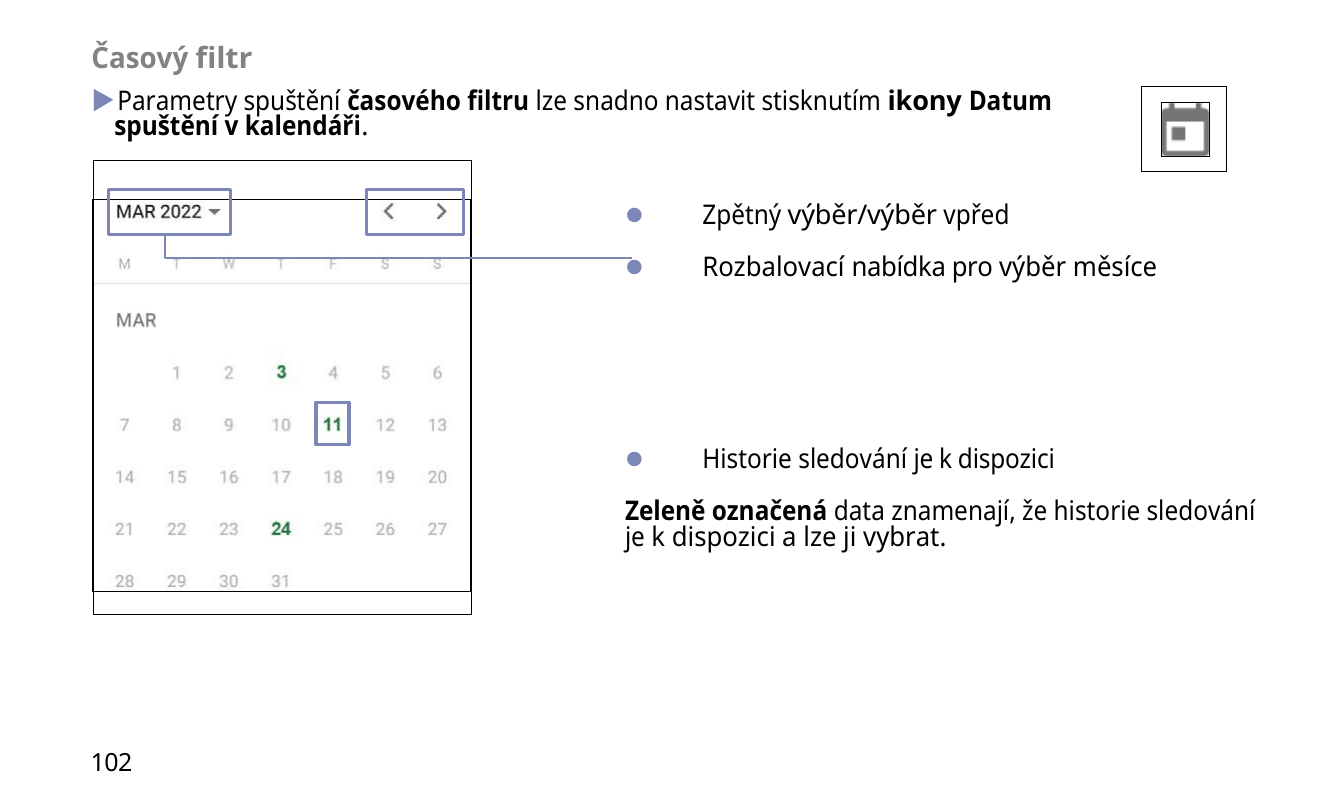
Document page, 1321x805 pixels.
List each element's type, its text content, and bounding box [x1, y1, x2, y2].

list Historie sledování je k dispozici [625, 440, 1258, 477]
picture [110, 200, 229, 233]
subtitle Časový filtr [91, 37, 1258, 77]
picture [94, 200, 470, 591]
picture [1162, 103, 1209, 156]
text Zeleně označená data znamenají, že historie sledování je k dispozici a lze ji vybrat. [625, 497, 1258, 555]
list Zpětný výběr/výběr vpřed [625, 196, 1258, 232]
list Rozbalovací nabídka pro výběr měsíce [625, 247, 1258, 284]
picture [166, 200, 470, 257]
picture [368, 200, 462, 233]
list Parametry spuštění časového filtru lze snadno nastavit stisknutím ikony Datum spuštění v kalendáři. [91, 88, 1118, 144]
